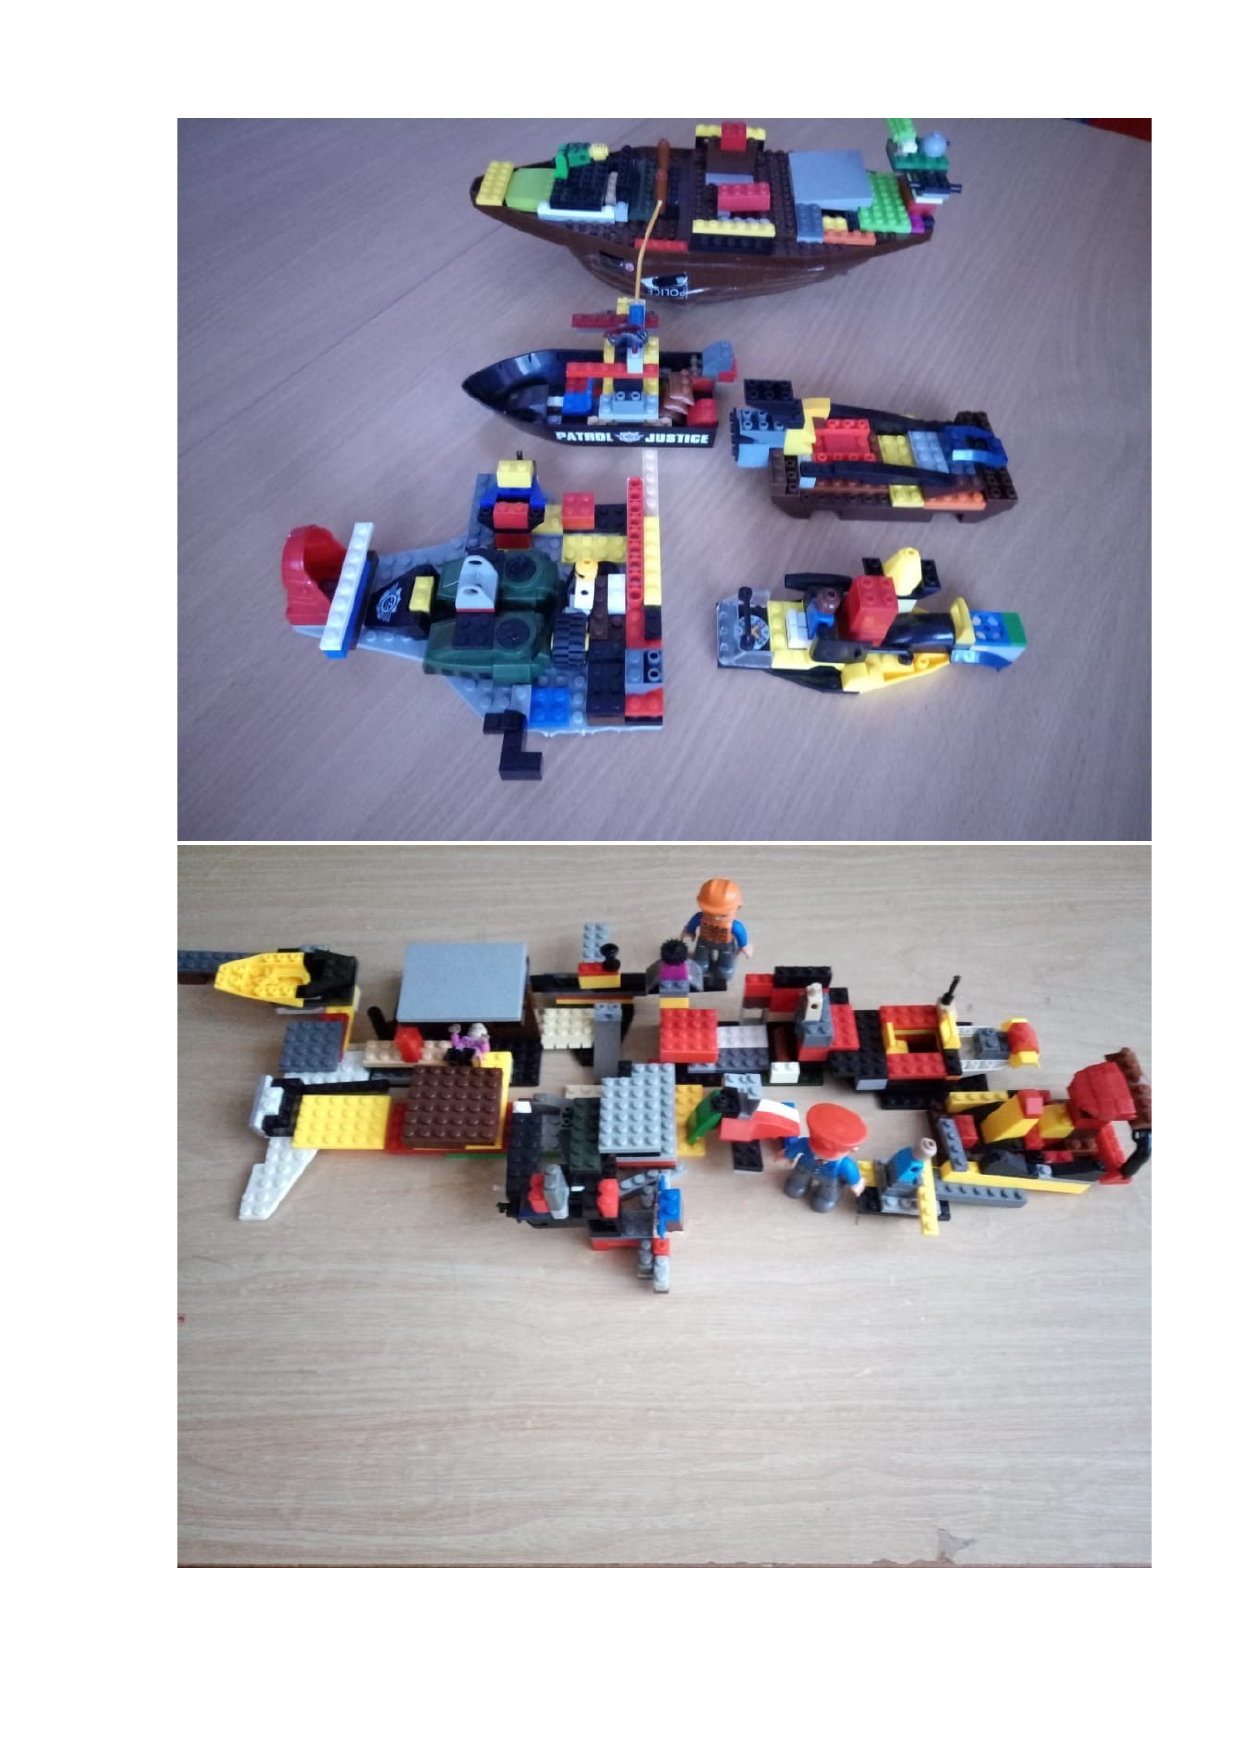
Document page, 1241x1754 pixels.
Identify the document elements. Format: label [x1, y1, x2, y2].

picture [177, 845, 1152, 1568]
picture [177, 118, 1152, 841]
